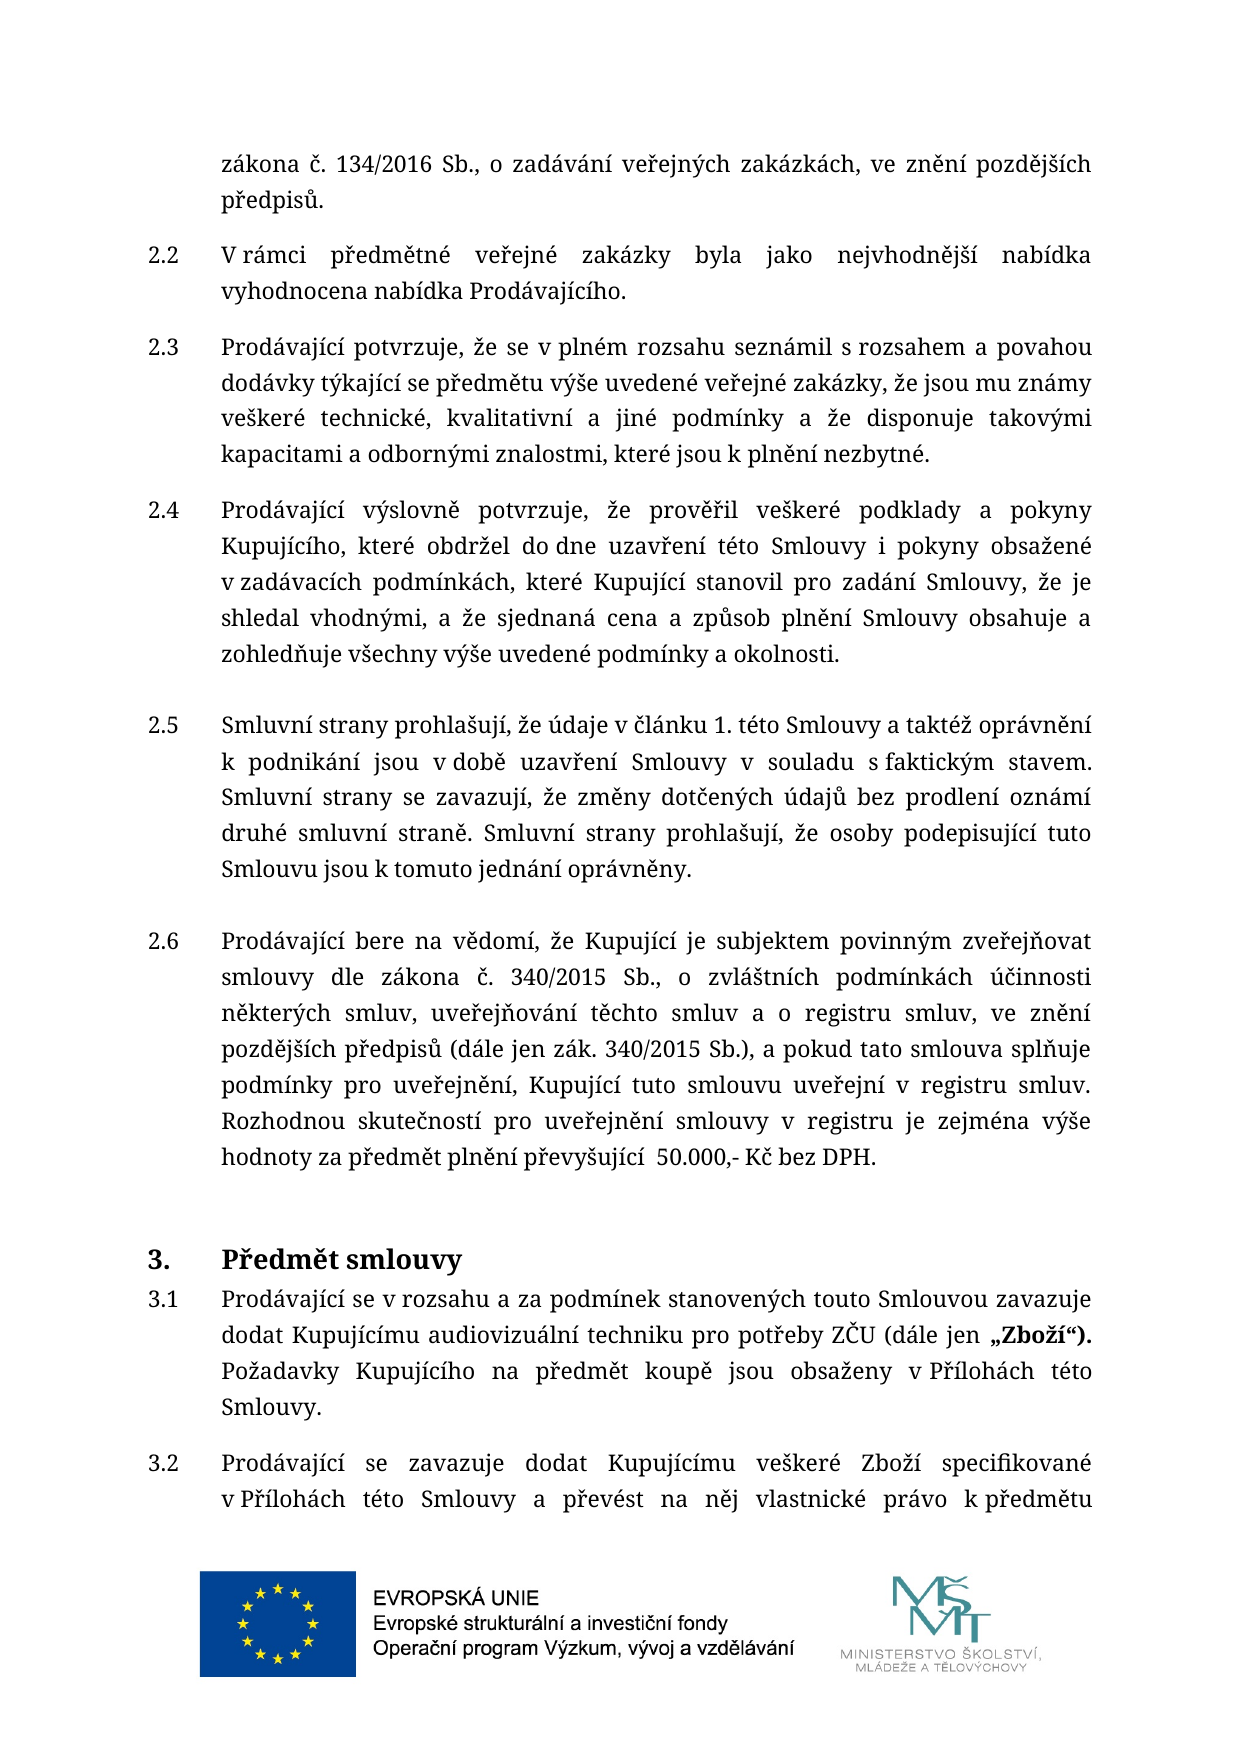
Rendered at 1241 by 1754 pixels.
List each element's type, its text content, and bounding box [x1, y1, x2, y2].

text 2.6 Prodávající bere na vědomí, že Kupující je subjektem povinným zveřejňovat smlouvy dle zákona č. 340/2015 Sb., o zvláštních podmínkách účinnosti některých smluv, uveřejňování těchto smluv a o registru smluv, ve znění pozdějších předpisů (dále jen zák. 340/2015 Sb.), a pokud tato smlouva splňuje podmínky pro uveřejnění, Kupující tuto smlouvu uveřejní v registru smluv. Rozhodnou skutečností pro uveřejnění smlouvy v registru je zejména výše hodnoty za předmět plnění převyšující 50.000,- Kč bez DPH. [148, 925, 1093, 1172]
text 2.2 V rámci předmětné veřejné zakázky byla jako nejvhodnější nabídka vyhodnocena nabídka Prodávajícího. [148, 239, 1093, 306]
text 2.4 Prodávající výslovně potvrzuje, že prověřil veškeré podklady a pokyny Kupujícího, které obdržel do dne uzavření této Smlouvy i pokyny obsažené v zadávacích podmínkách, které Kupující stanovil pro zadání Smlouvy, že je shledal vhodnými, a že sjednaná cena a způsob plnění Smlouvy obsahuje a zohledňuje všechny výše uvedené podmínky a okolnosti. [148, 494, 1093, 669]
picture [147, 1519, 1093, 1729]
text 2.5 Smluvní strany prohlašují, že údaje v článku 1. této Smlouvy a taktéž oprávnění k podnikání jsou v době uzavření Smlouvy v souladu s faktickým stavem. Smluvní strany se zavazují, že změny dotčených údajů bez prodlení oznámí druhé smluvní straně. Smluvní strany prohlašují, že osoby podepisující tuto Smlouvu jsou k tomuto jednání oprávněny. [148, 709, 1093, 884]
text 2.3 Prodávající potvrzuje, že se v plném rozsahu seznámil s rozsahem a povahou dodávky týkající se předmětu výše uvedené veřejné zakázky, že jsou mu známy veškeré technické, kvalitativní a jiné podmínky a že disponuje takovými kapacitami a odbornými znalostmi, které jsou k plnění nezbytné. [148, 331, 1093, 469]
text 3. Předmět smlouvy [148, 1241, 1093, 1278]
text 3.1 Prodávající se v rozsahu a za podmínek stanovených touto Smlouvou zavazuje dodat Kupujícímu audiovizuální techniku pro potřeby ZČU (dále jen „Zboží“). Požadavky Kupujícího na předmět koupě jsou obsaženy v Přílohách této Smlouvy. [148, 1283, 1093, 1422]
